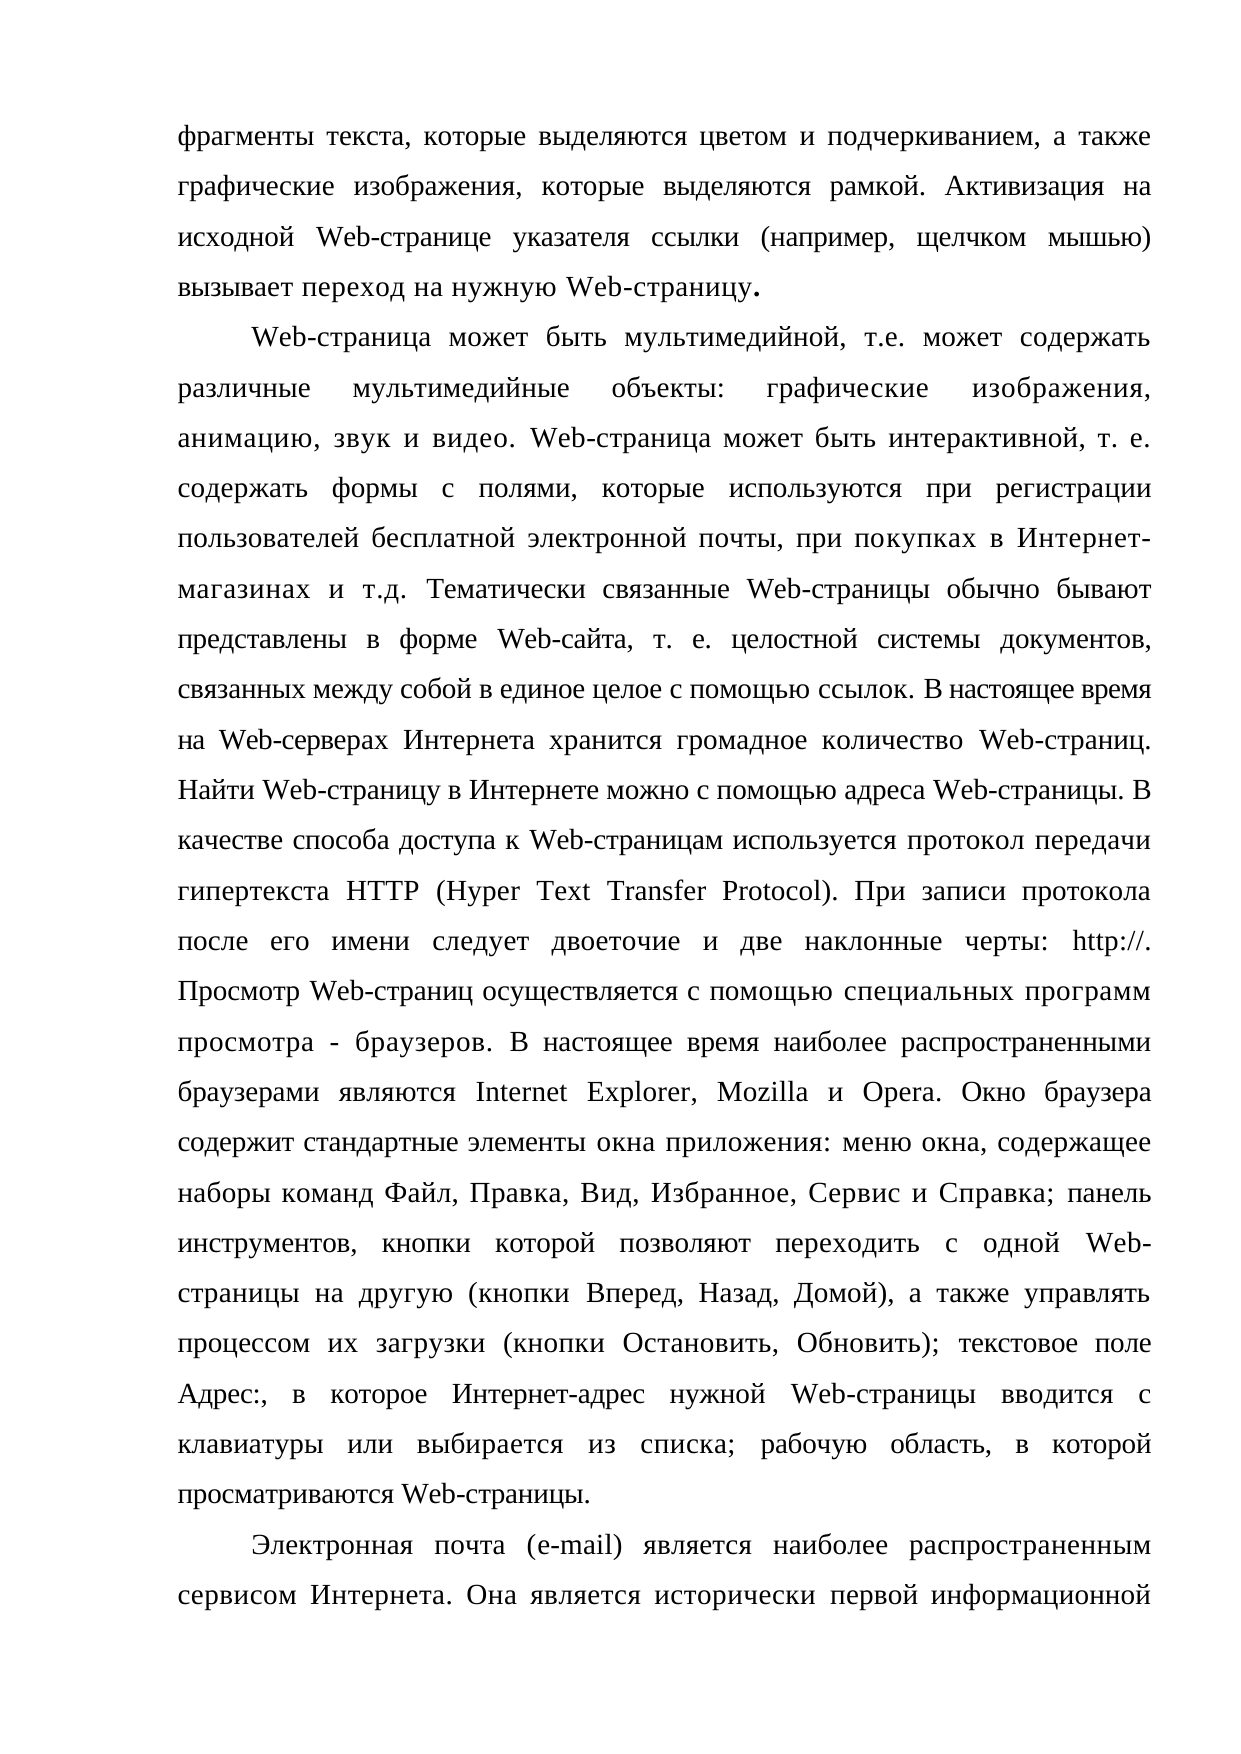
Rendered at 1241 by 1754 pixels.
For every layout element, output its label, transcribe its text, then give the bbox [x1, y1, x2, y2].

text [177, 118, 1152, 303]
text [177, 1527, 1152, 1611]
text Web-страница может быть мультимедийной, т.е. может содержать различные мультимедийные объекты: графические изображения, анимацию, звук и видео. Web-страница может быть интерактивной, т. е. содержать формы с полями, которые используются при регистрации пользователей бесплатной электронной почты, при покупках в Интернет-магазинах и т.д. Тематически связанные Web-страницы обычно бывают представлены в форме Web-сайта, т. е. целостной системы документов, связанных между собой в единое целое с помощью ссылок. В настоящее время на Web-серверах Интернета хранится громадное количество Web-страниц. Найти Web-страницу в Интернете можно с помощью адреса Web-страницы. В качестве способа доступа к Web-страницам используется протокол передачи гипертекста HTTP (Hyper Text Transfer Protocol). При записи протокола после его имени следует двоеточие и две наклонные черты: http://. Просмотр Web-страниц осуществляется с помощью специальных программ просмотра - браузеров. В настоящее время наиболее распространенными браузерами являются Internet Explorer, Mozilla и Opera. Окно браузера содержит стандартные элементы окна приложения: меню окна, содержащее наборы команд Файл, Правка, Вид, Избранное, Сервис и Справка; панель инструментов, кнопки которой позволяют переходить с одной Web-страницы на другую (кнопки Вперед, Назад, Домой), а также управлять процессом их загрузки (кнопки Остановить, Обновить); текстовое поле Адрес:, в которое Интернет-адрес нужной Web-страницы вводится с клавиатуры или выбирается из списка; рабочую область, в которой просматриваются Web-страницы. [177, 319, 1152, 1510]
